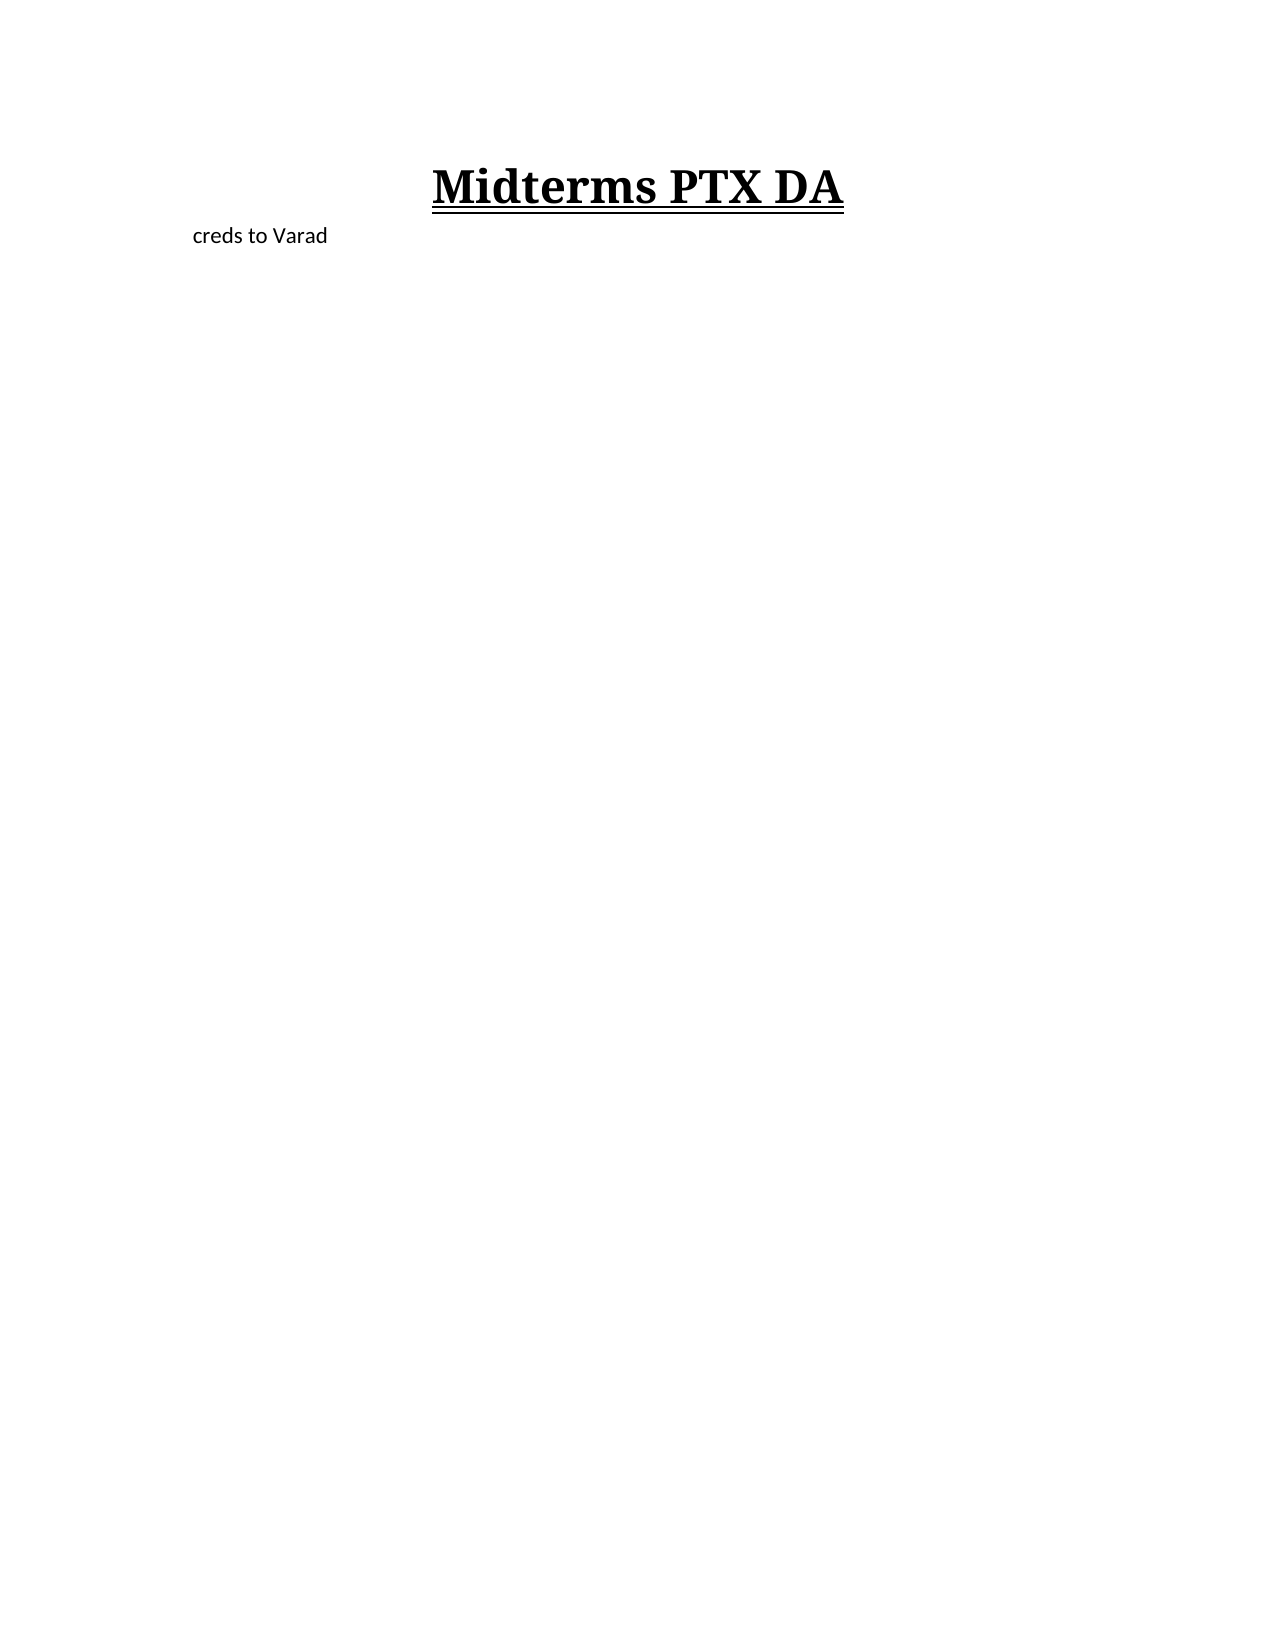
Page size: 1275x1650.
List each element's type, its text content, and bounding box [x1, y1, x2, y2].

text creds to Varad [187, 221, 1087, 249]
subtitle Midterms PTX DA [187, 154, 1087, 217]
